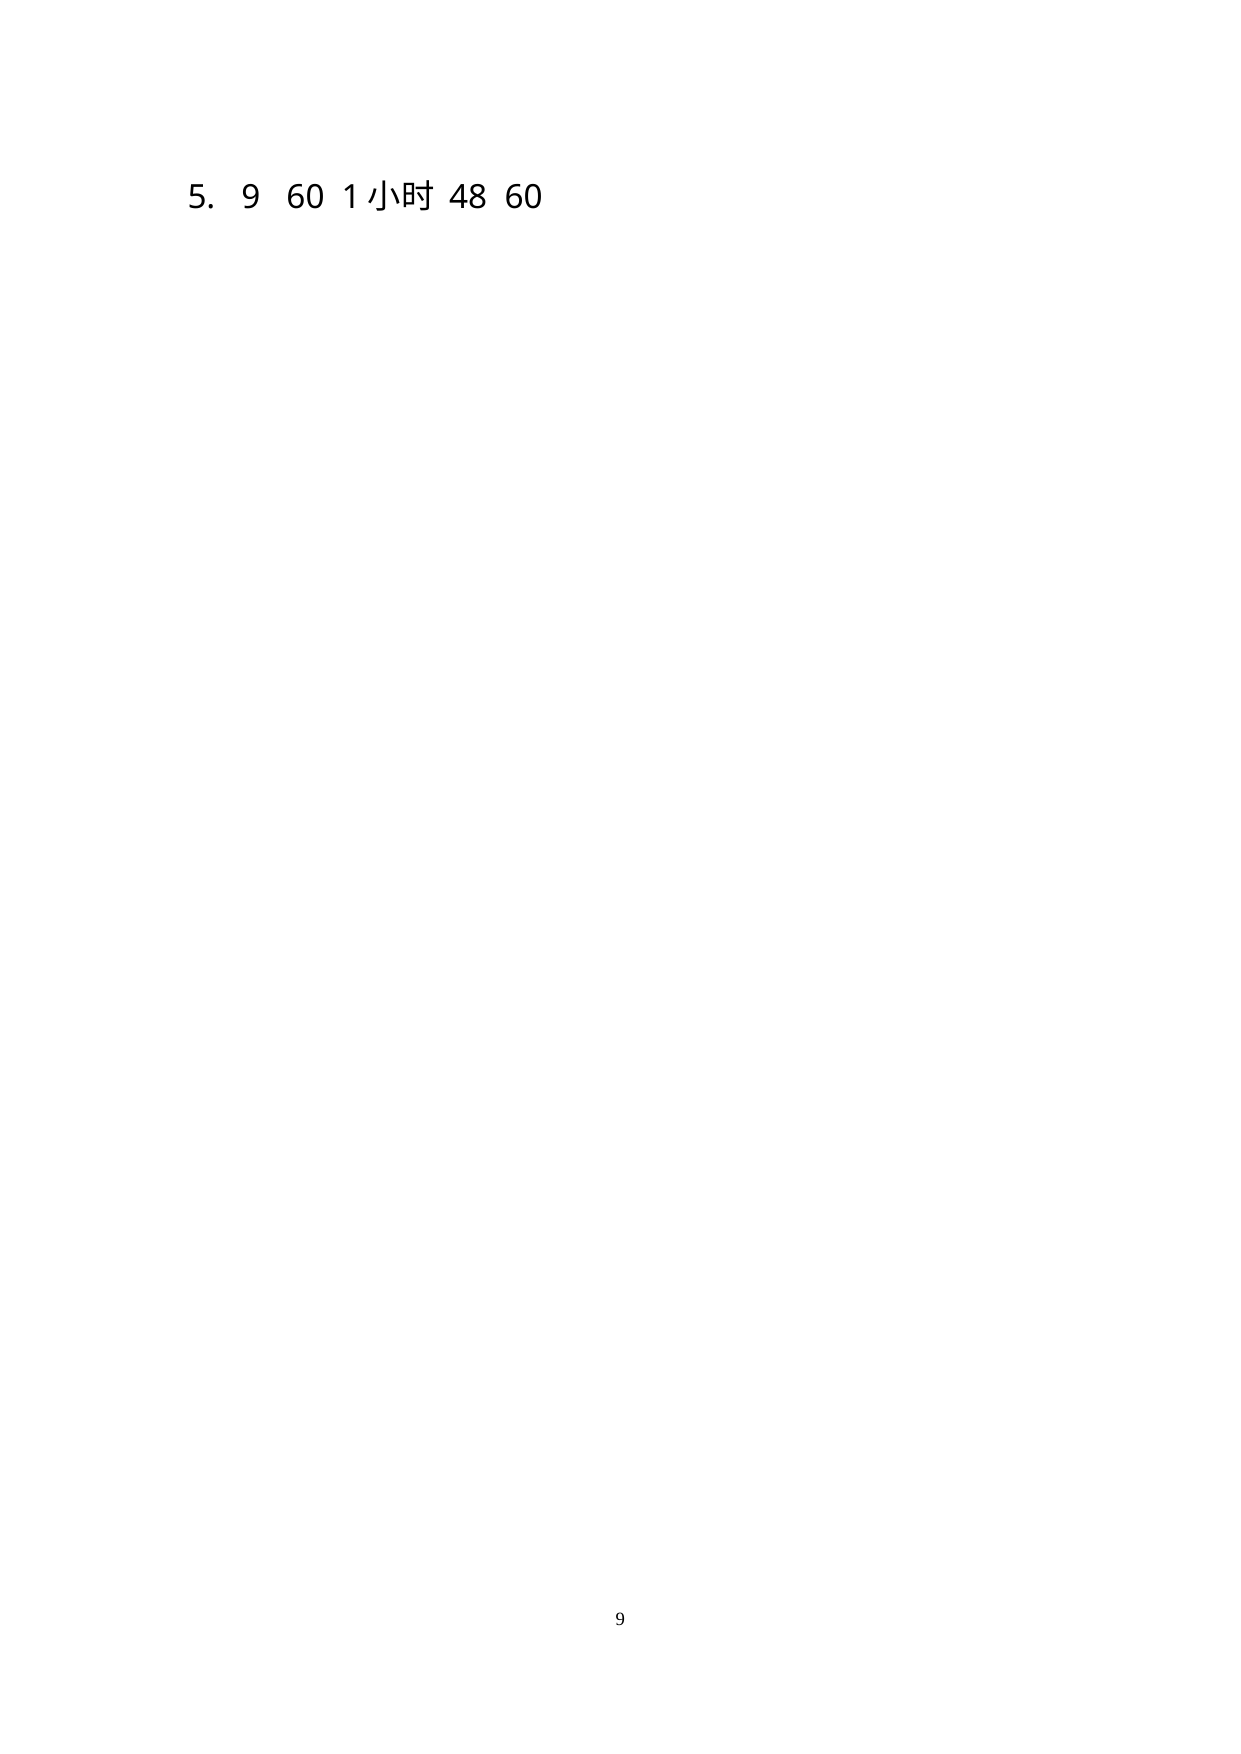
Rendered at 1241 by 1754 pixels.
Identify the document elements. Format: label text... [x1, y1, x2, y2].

text 5. 9 60 1小时 48 60 [187, 162, 1053, 227]
